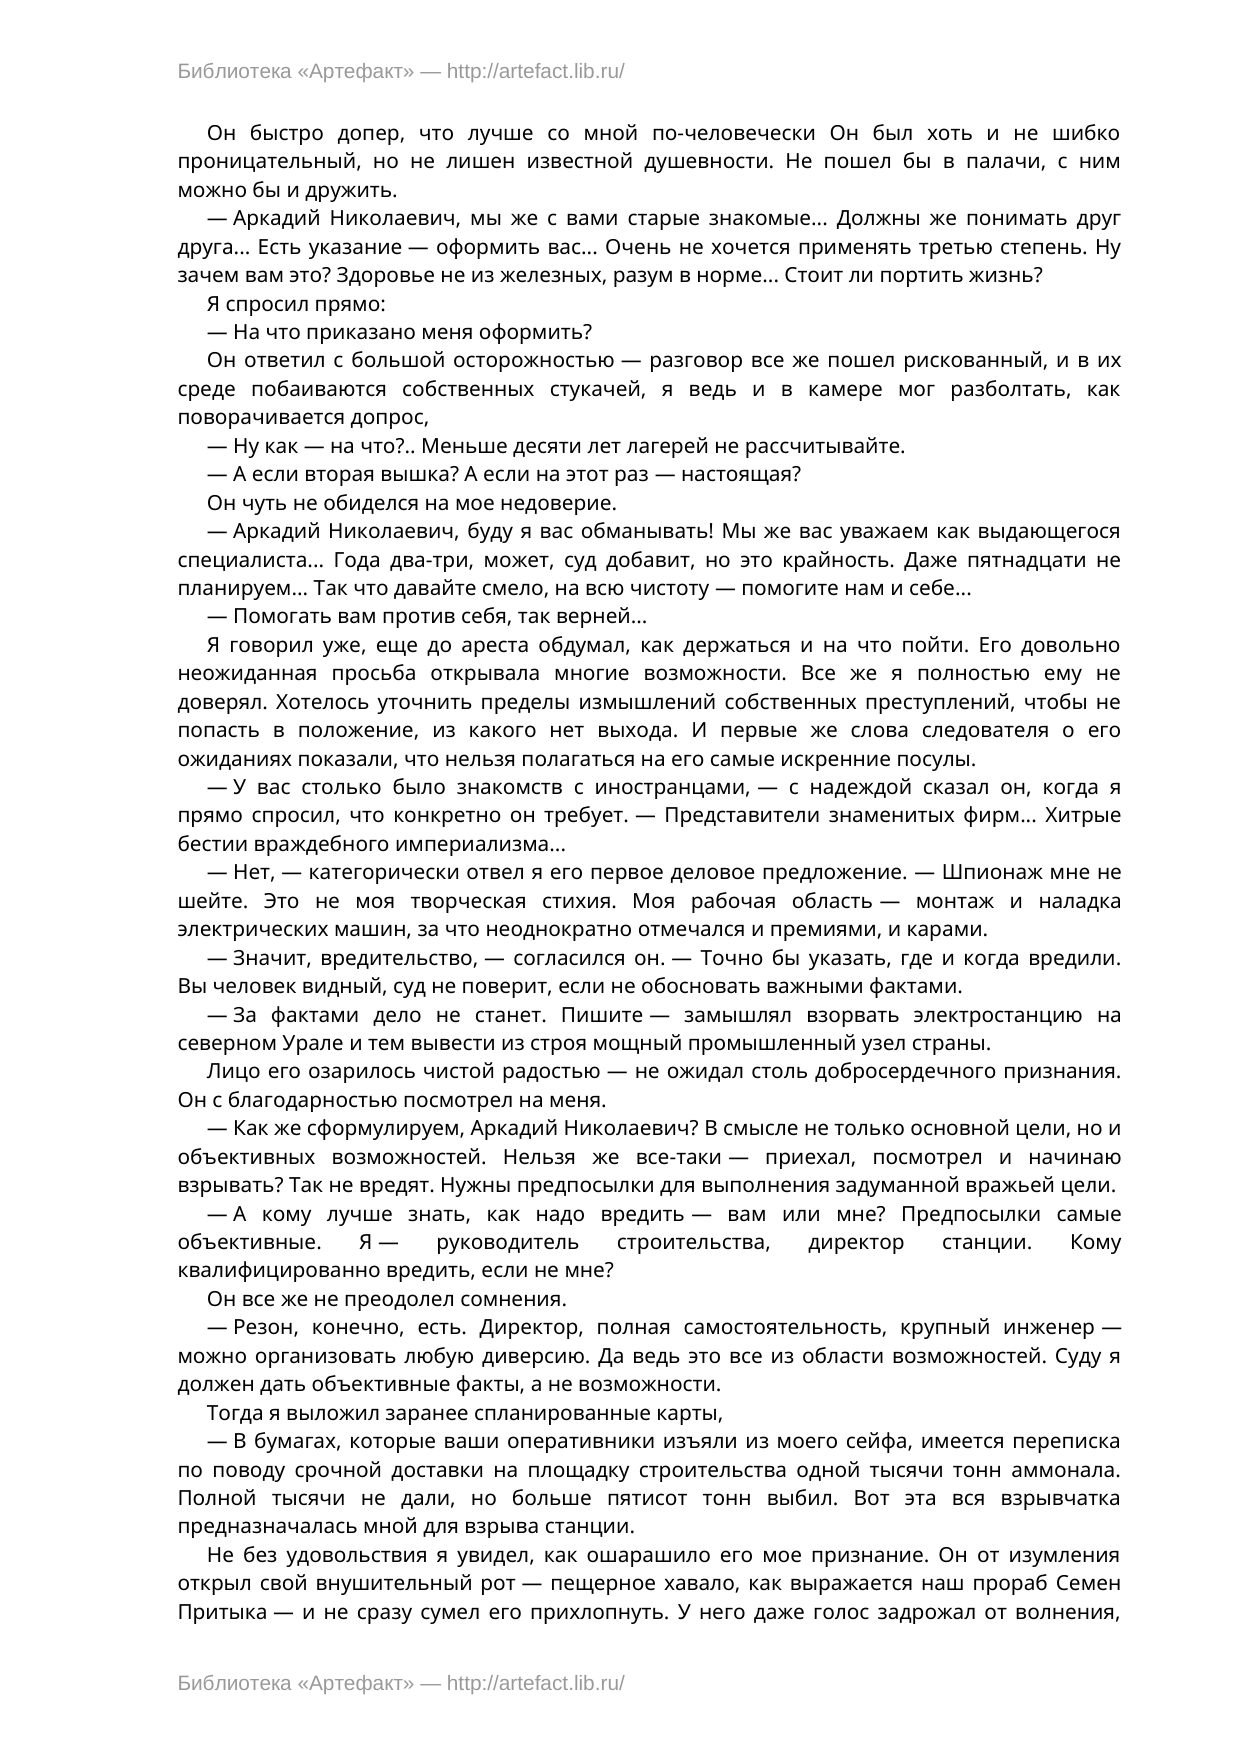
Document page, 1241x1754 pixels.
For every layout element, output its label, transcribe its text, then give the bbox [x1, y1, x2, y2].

text Я спросил прямо: [177, 289, 1122, 317]
text — Помогать вам против себя, так верней... [177, 602, 1122, 630]
text Тогда я выложил заранее спланированные карты, [177, 1398, 1122, 1426]
text — А если вторая вышка? А если на этот раз — настоящая? [177, 459, 1122, 488]
text Он ответил с большой осторожностью — разговор все же пошел рискованный, и в их среде побаиваются собственных стукачей, я ведь и в камере мог разболтать, как поворачивается допрос, [177, 346, 1122, 431]
text — Резон, конечно, есть. Директор, полная самостоятельность, крупный инженер — можно организовать любую диверсию. Да ведь это все из области возможностей. Суду я должен дать объективные факты, а не возможности. [177, 1312, 1122, 1398]
text — Аркадий Николаевич, мы же с вами старые знакомые... Должны же понимать друг друга... Есть указание — оформить вас... Очень не хочется применять третью степень. Ну зачем вам это? Здоровье не из железных, разум в норме... Стоит ли портить жизнь? [177, 203, 1122, 289]
text — Аркадий Николаевич, буду я вас обманывать! Мы же вас уважаем как выдающегося специалиста... Года два-три, может, суд добавит, но это крайность. Даже пятнадцати не планируем... Так что давайте смело, на всю чистоту — помогите нам и себе... [177, 516, 1122, 602]
text — В бумагах, которые ваши оперативники изъяли из моего сейфа, имеется переписка по поводу срочной доставки на площадку строительства одной тысячи тонн аммонала. Полной тысячи не дали, но больше пятисот тонн выбил. Вот эта вся взрывчатка предназначалась мной для взрыва станции. [177, 1426, 1122, 1540]
text Он чуть не обиделся на мое недоверие. [177, 488, 1122, 516]
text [177, 1540, 1122, 1625]
text Он быстро допер, что лучше со мной по-человечески Он был хоть и не шибко проницательный, но не лишен известной душевности. Не пошел бы в палачи, с ним можно бы и дружить. [177, 118, 1122, 203]
text — Нет, — категорически отвел я его первое деловое предложение. — Шпионаж мне не шейте. Это не моя творческая стихия. Моя рабочая область — монтаж и наладка электрических машин, за что неоднократно отмечался и премиями, и карами. [177, 857, 1122, 943]
text — У вас столько было знакомств с иностранцами, — с надеждой сказал он, когда я прямо спросил, что конкретно он требует. — Представители знаменитых фирм... Хитрые бестии враждебного империализма... [177, 772, 1122, 857]
text — Значит, вредительство, — согласился он. — Точно бы указать, где и когда вредили. Вы человек видный, суд не поверит, если не обосновать важными фактами. [177, 943, 1122, 1000]
text — Ну как — на что?.. Меньше десяти лет лагерей не рассчитывайте. [177, 431, 1122, 459]
text Я говорил уже, еще до ареста обдумал, как держаться и на что пойти. Его довольно неожиданная просьба открывала многие возможности. Все же я полностью ему не доверял. Хотелось уточнить пределы измышлений собственных преступлений, чтобы не попасть в положение, из какого нет выхода. И первые же слова следователя о его ожиданиях показали, что нельзя полагаться на его самые искренние посулы. [177, 630, 1122, 772]
text — А кому лучше знать, как надо вредить — вам или мне? Предпосылки самые объективные. Я — руководитель строительства, директор станции. Кому квалифицированно вредить, если не мне? [177, 1199, 1122, 1284]
text — На что приказано меня оформить? [177, 317, 1122, 346]
text Он все же не преодолел сомнения. [177, 1284, 1122, 1312]
text Лицо его озарилось чистой радостью — не ожидал столь добросердечного признания. Он с благодарностью посмотрел на меня. [177, 1057, 1122, 1113]
text — Как же сформулируем, Аркадий Николаевич? В смысле не только основной цели, но и объективных возможностей. Нельзя же все-таки — приехал, посмотрел и начинаю взрывать? Так не вредят. Нужны предпосылки для выполнения задуманной вражьей цели. [177, 1113, 1122, 1199]
text — За фактами дело не станет. Пишите — замышлял взорвать электростанцию на северном Урале и тем вывести из строя мощный промышленный узел страны. [177, 1000, 1122, 1057]
